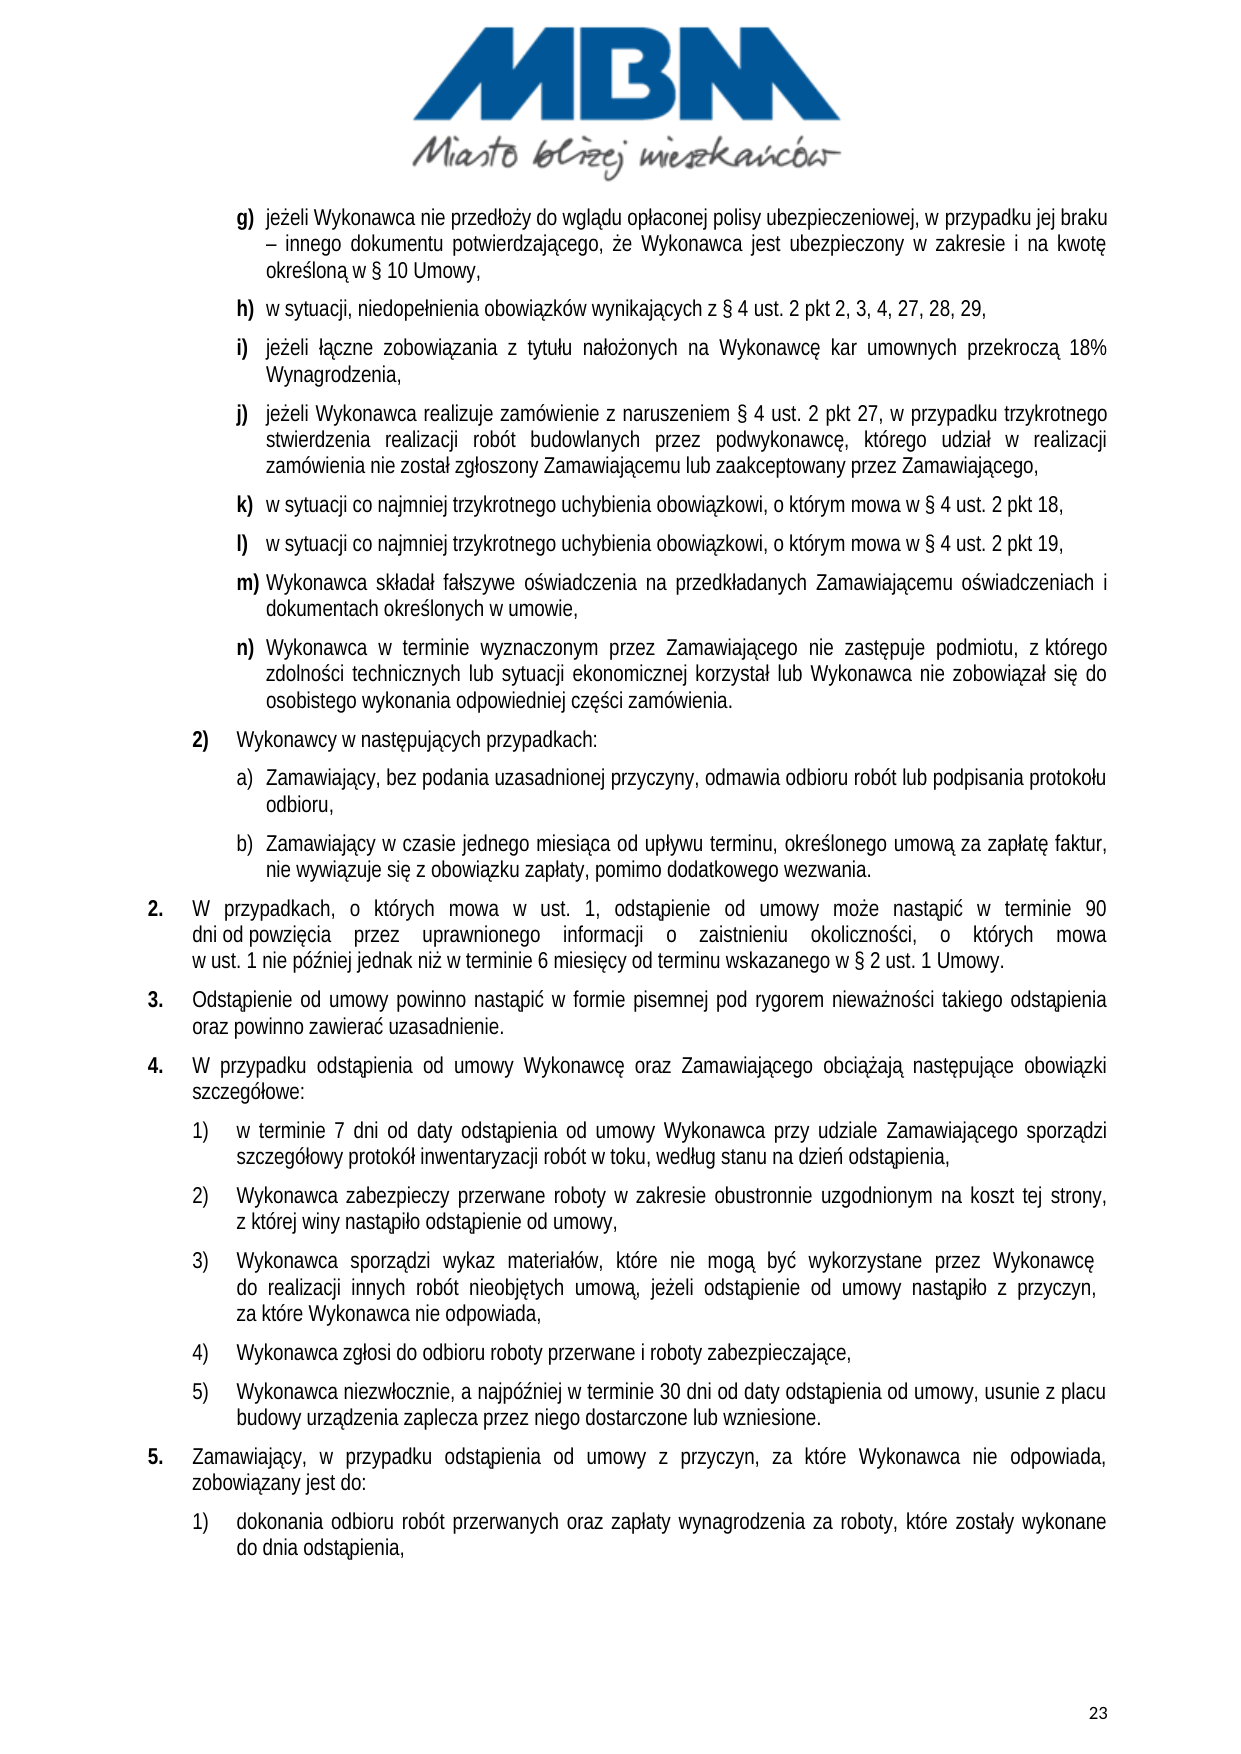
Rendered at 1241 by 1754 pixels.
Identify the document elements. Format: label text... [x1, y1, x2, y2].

list Zamawiający w czasie jednego miesiąca od upływu terminu, określonego umową za zapłatę faktur, nie wywiązuje się z obowiązku zapłaty, pomimo dodatkowego wezwania. [236, 829, 1107, 882]
list W przypadku odstąpienia od umowy Wykonawcę oraz Zamawiającego obciążają następujące obowiązki szczegółowe: [148, 1052, 1107, 1104]
list jeżeli Wykonawca realizuje zamówienie z naruszeniem § 4 ust. 2 pkt 27, w przypadku trzykrotnego stwierdzenia realizacji robót budowlanych przez podwykonawcę, którego udział w realizacji zamówienia nie został zgłoszony Zamawiającemu lub zaakceptowany przez Zamawiającego, [236, 399, 1107, 478]
list Zamawiający, w przypadku odstąpienia od umowy z przyczyn, za które Wykonawca nie odpowiada, zobowiązany jest do: [148, 1443, 1107, 1496]
list Wykonawcy w następujących przypadkach: [192, 726, 1107, 752]
list Wykonawca składał fałszywe oświadczenia na przedkładanych Zamawiającemu oświadczeniach i dokumentach określonych w umowie, [236, 569, 1107, 621]
list Wykonawca w terminie wyznaczonym przez Zamawiającego nie zastępuje podmiotu, z którego zdolności technicznych lub sytuacji ekonomicznej korzystał lub Wykonawca nie zobowiązał się do osobistego wykonania odpowiedniej części zamówienia. [236, 634, 1107, 713]
list Wykonawca sporządzi wykaz materiałów, które nie mogą być wykorzystane przez Wykonawcę do realizacji innych robót nieobjętych umową, jeżeli odstąpienie od umowy nastąpiło z przyczyn, za które Wykonawca nie odpowiada, [192, 1247, 1107, 1326]
list w sytuacji, niedopełnienia obowiązków wynikających z § 4 ust. 2 pkt 2, 3, 4, 27, 28, 29, [236, 295, 1107, 322]
list Odstąpienie od umowy powinno nastąpić w formie pisemnej pod rygorem nieważności takiego odstąpienia oraz powinno zawierać uzasadnienie. [148, 986, 1107, 1039]
list w sytuacji co najmniej trzykrotnego uchybienia obowiązkowi, o którym mowa w § 4 ust. 2 pkt 19, [236, 530, 1107, 556]
list w sytuacji co najmniej trzykrotnego uchybienia obowiązkowi, o którym mowa w § 4 ust. 2 pkt 18, [236, 491, 1107, 517]
list dokonania odbioru robót przerwanych oraz zapłaty wynagrodzenia za roboty, które zostały wykonane do dnia odstąpienia, [192, 1508, 1107, 1561]
list W przypadkach, o których mowa w ust. 1, odstąpienie od umowy może nastąpić w terminie 90 dni od powzięcia przez uprawnionego informacji o zaistnieniu okoliczności, o których mowa w ust. 1 nie później jednak niż w terminie 6 miesięcy od terminu wskazanego w § 2 ust. 1 Umowy. [148, 895, 1107, 974]
list Wykonawca zgłosi do odbioru roboty przerwane i roboty zabezpieczające, [192, 1339, 1107, 1365]
list w terminie 7 dni od daty odstąpienia od umowy Wykonawca przy udziale Zamawiającego sporządzi szczegółowy protokół inwentaryzacji robót w toku, według stanu na dzień odstąpienia, [192, 1117, 1107, 1169]
list Wykonawca niezwłocznie, a najpóźniej w terminie 30 dni od daty odstąpienia od umowy, usunie z placu budowy urządzenia zaplecza przez niego dostarczone lub wzniesione. [192, 1378, 1107, 1430]
picture [405, 23, 851, 185]
list jeżeli Wykonawca nie przedłoży do wglądu opłaconej polisy ubezpieczeniowej, w przypadku jej braku – innego dokumentu potwierdzającego, że Wykonawca jest ubezpieczony w zakresie i na kwotę określoną w § 10 Umowy, [236, 204, 1107, 283]
list jeżeli łączne zobowiązania z tytułu nałożonych na Wykonawcę kar umownych przekroczą 18% Wynagrodzenia, [236, 334, 1107, 387]
list Wykonawca zabezpieczy przerwane roboty w zakresie obustronnie uzgodnionym na koszt tej strony, z której winy nastąpiło odstąpienie od umowy, [192, 1182, 1107, 1235]
list Zamawiający, bez podania uzasadnionej przyczyny, odmawia odbioru robót lub podpisania protokołu odbioru, [236, 764, 1107, 817]
